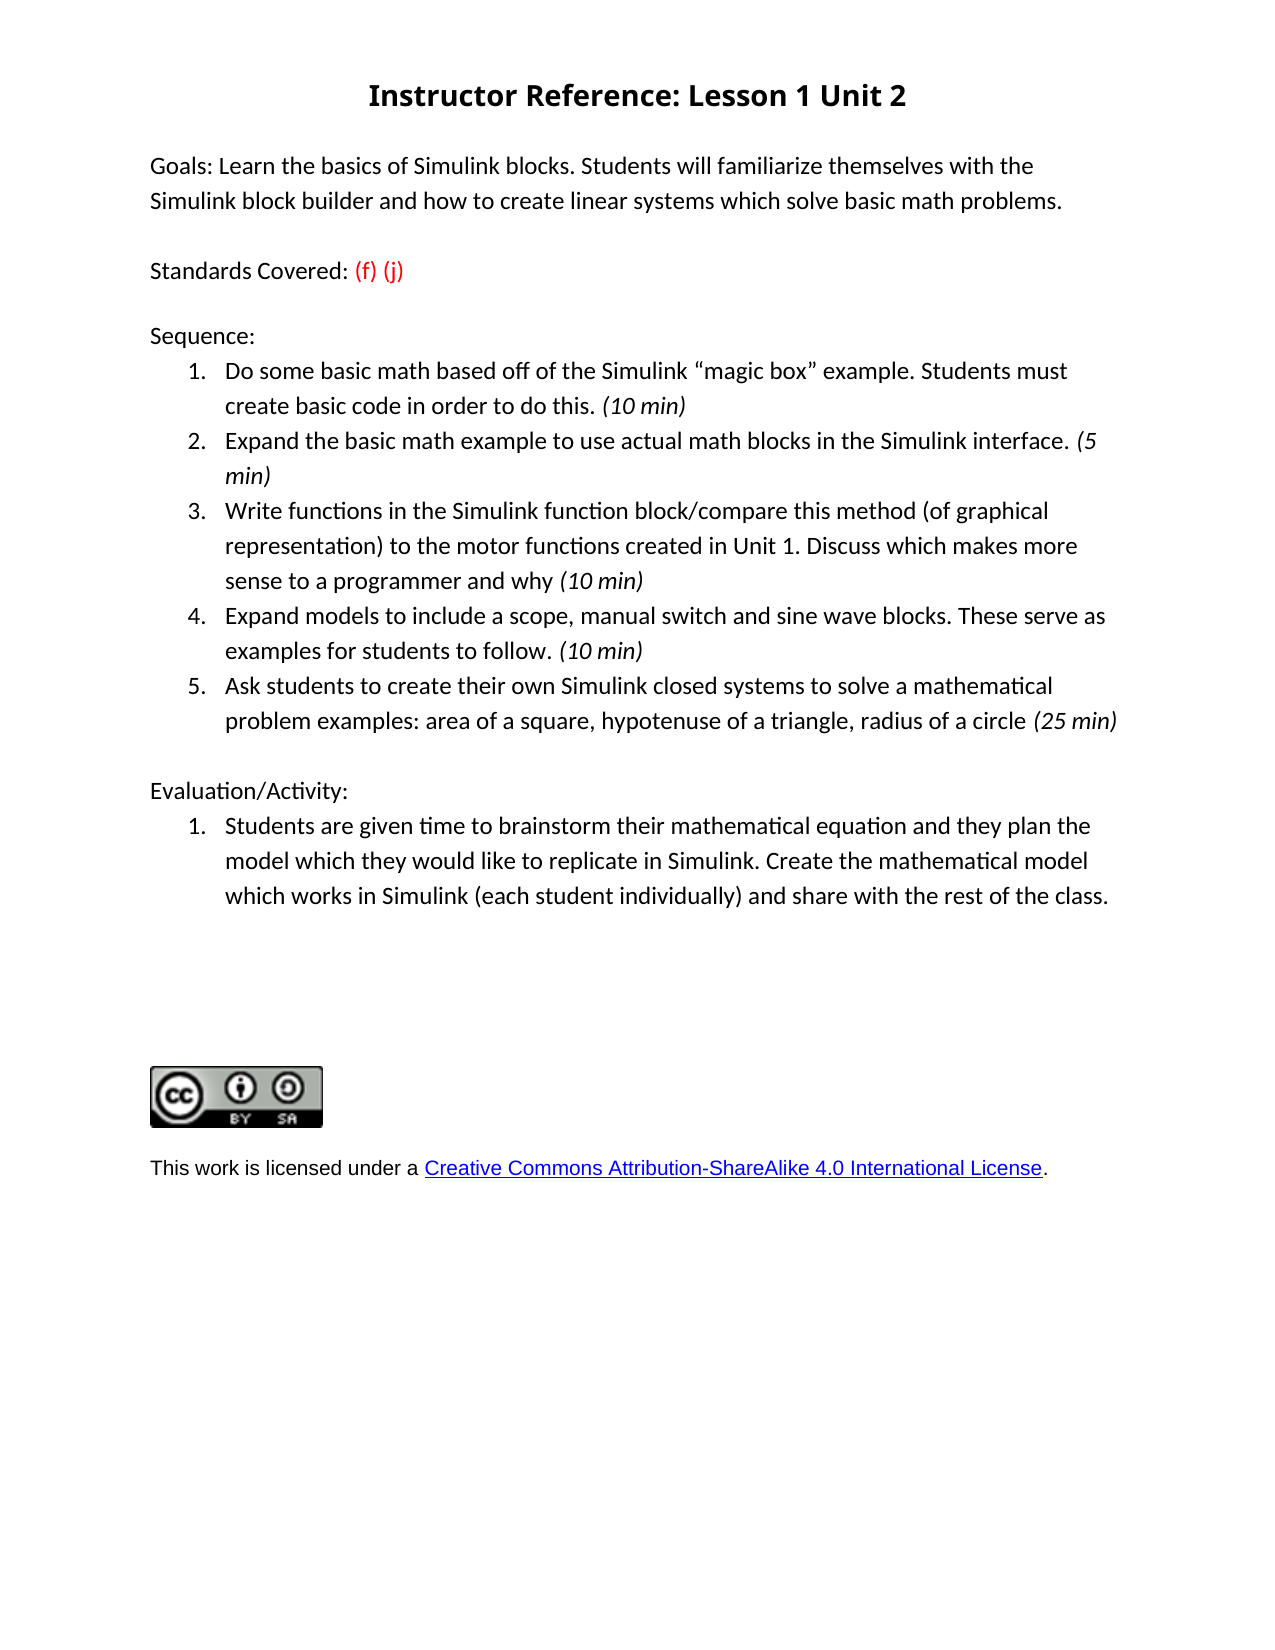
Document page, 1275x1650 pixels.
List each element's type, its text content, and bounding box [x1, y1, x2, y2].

text Evaluation/Activity: [150, 775, 1125, 806]
list Do some basic math based off of the Simulink “magic box” example. Students must create basic code in order to do this. (10 min) [187, 355, 1125, 421]
list Expand the basic math example to use actual math blocks in the Simulink interface. (5 min) [187, 425, 1125, 491]
text Goals: Learn the basics of Simulink blocks. Students will familiarize themselves with the Simulink block builder and how to create linear systems which solve basic math problems. [150, 150, 1125, 216]
list Write functions in the Simulink function block/compare this method (of graphical representation) to the motor functions created in Unit 1. Discuss which makes more sense to a programmer and why (10 min) [187, 495, 1125, 596]
list Ask students to create their own Simulink closed systems to solve a mathematical problem examples: area of a square, hypotenuse of a triangle, radius of a circle (25 min) [187, 670, 1125, 736]
text Sequence: [150, 320, 1125, 351]
list Expand models to include a scope, manual switch and sine wave blocks. These serve as examples for students to follow. (10 min) [187, 600, 1125, 666]
text Standards Covered: (f) (j) [150, 255, 1125, 286]
picture [150, 1066, 323, 1128]
list Students are given time to brainstorm their mathematical equation and they plan the model which they would like to replicate in Simulink. Create the mathematical model which works in Simulink (each student individually) and share with the rest of the class. [187, 810, 1125, 911]
text This work is licensed under a Creative Commons Attribution-ShareAlike 4.0 International License. [150, 1156, 1125, 1180]
